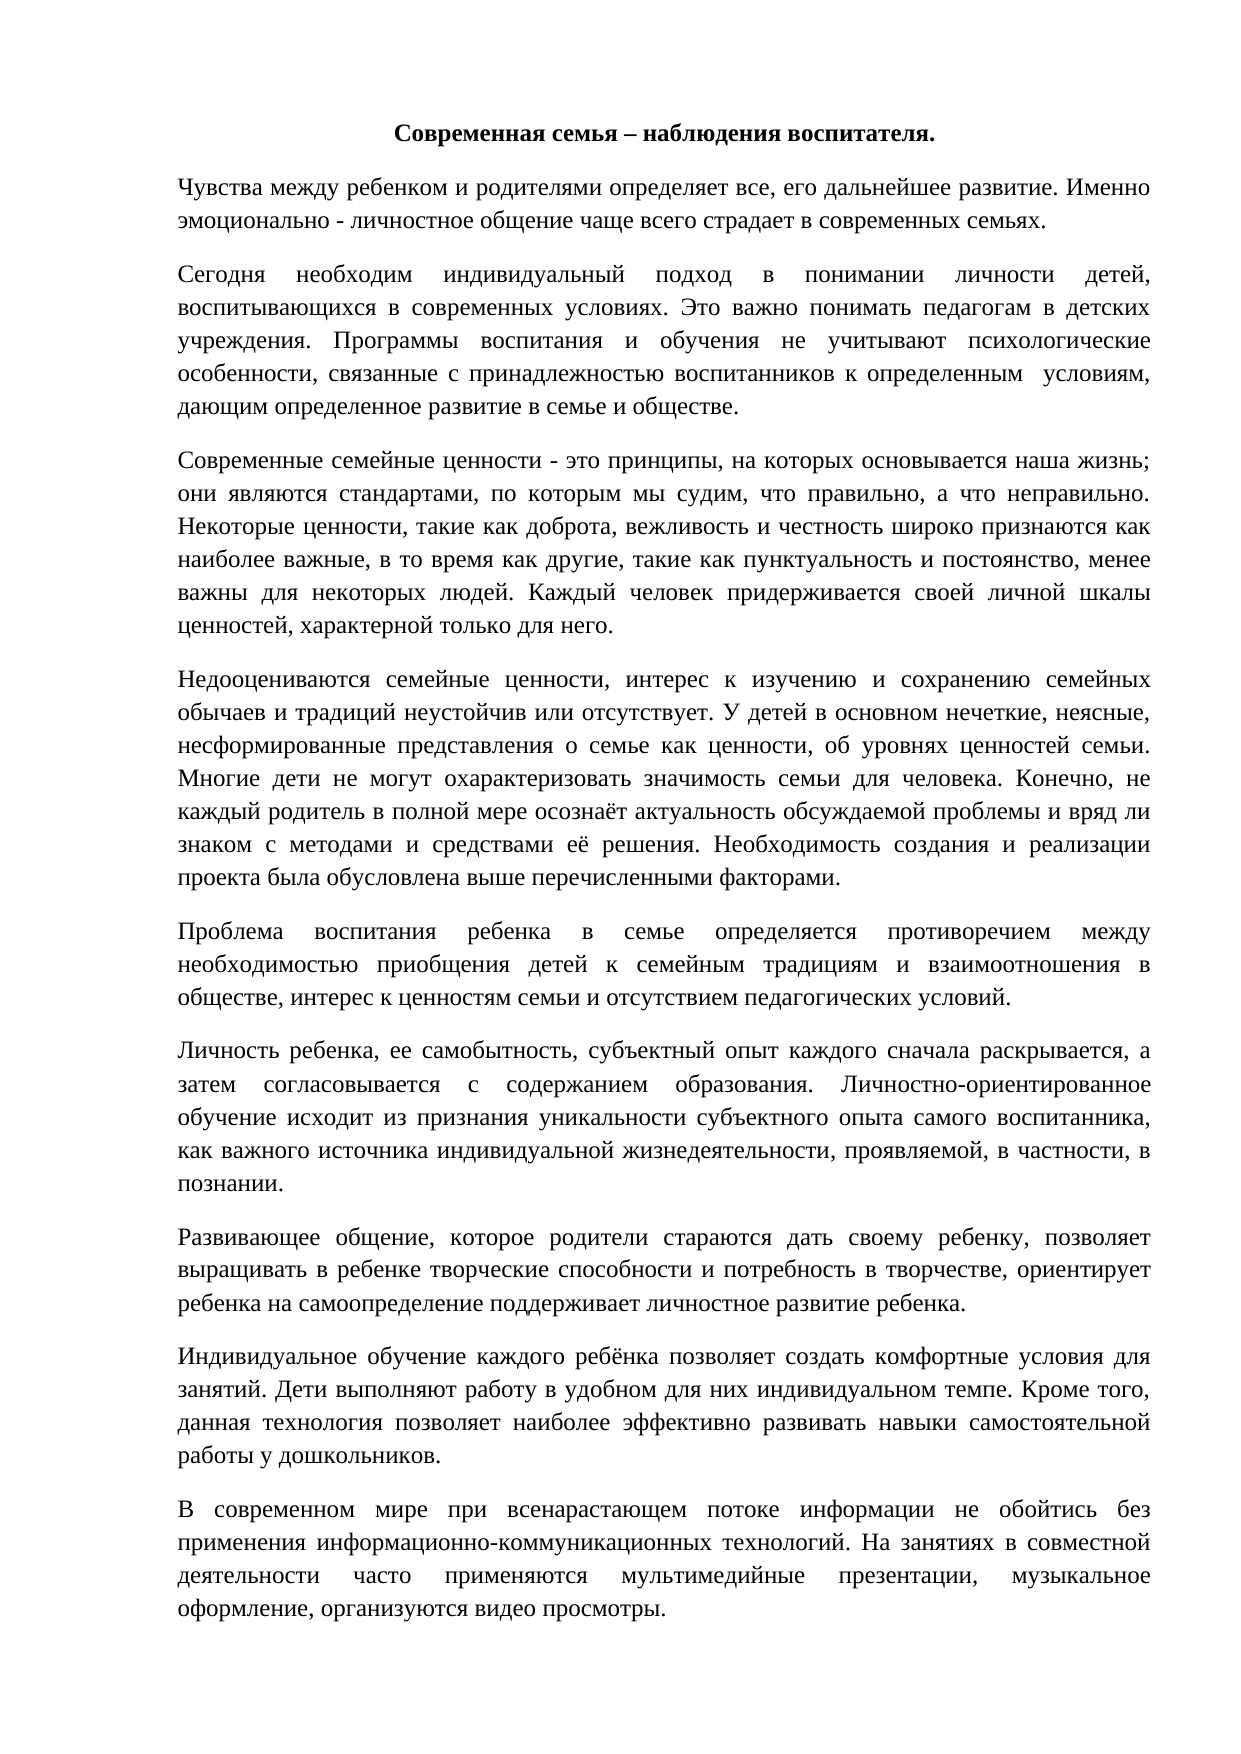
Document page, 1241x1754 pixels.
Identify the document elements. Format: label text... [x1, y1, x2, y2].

text Недооцениваются семейные ценности, интерес к изучению и сохранению семейных обычаев и традиций неустойчив или отсутствует. У детей в основном нечеткие, неясные, несформированные представления о семье как ценности, об уровнях ценностей семьи. Многие дети не могут охарактеризовать значимость семьи для человека. Конечно, не каждый родитель в полной мере осознаёт актуальность обсуждаемой проблемы и вряд ли знаком с методами и средствами её решения. Необходимость создания и реализации проекта была обусловлена выше перечисленными факторами. [177, 664, 1152, 891]
text Развивающее общение, которое родители стараются дать своему ребенку, позволяет выращивать в ребенке творческие способности и потребность в творчестве, ориентирует ребенка на самоопределение поддерживает личностное развитие ребенка. [177, 1222, 1152, 1316]
text Современная семья – наблюдения воспитателя. [177, 118, 1152, 147]
text Личность ребенка, ее самобытность, субъектный опыт каждого сначала раскрывается, а затем согласовывается с содержанием образования. Личностно-ориентированное обучение исходит из признания уникальности субъектного опыта самого воспитанника, как важного источника индивидуальной жизнедеятельности, проявляемой, в частности, в познании. [177, 1036, 1152, 1196]
text Сегодня необходим индивидуальный подход в понимании личности детей, воспитывающихся в современных условиях. Это важно понимать педагогам в детских учреждения. Программы воспитания и обучения не учитывают психологические особенности, связанные с принадлежностью воспитанников к определенным условиям, дающим определенное развитие в семье и обществе. [177, 259, 1152, 420]
text Проблема воспитания ребенка в семье определяется противоречием между необходимостью приобщения детей к семейным традициям и взаимоотношения в обществе, интерес к ценностям семьи и отсутствием педагогических условий. [177, 916, 1152, 1011]
text Индивидуальное обучение каждого ребёнка позволяет создать комфортные условия для занятий. Дети выполняют работу в удобном для них индивидуальном темпе. Кроме того, данная технология позволяет наиболее эффективно развивать навыки самостоятельной работы у дошкольников. [177, 1341, 1152, 1469]
text Современные семейные ценности - это принципы, на которых основывается наша жизнь; они являются стандартами, по которым мы судим, что правильно, а что неправильно. Некоторые ценности, такие как доброта, вежливость и честность широко признаются как наиболее важные, в то время как другие, такие как пунктуальность и постоянство, менее важны для некоторых людей. Каждый человек придерживается своей личной шкалы ценностей, характерной только для него. [177, 445, 1152, 639]
text Чувства между ребенком и родителями определяет все, его дальнейшее развитие. Именно эмоционально - личностное общение чаще всего страдает в современных семьях. [177, 172, 1152, 234]
text В современном мире при всенарастающем потоке информации не обойтись без применения информационно-коммуникационных технологий. На занятиях в совместной деятельности часто применяются мультимедийные презентации, музыкальное оформление, организуются видео просмотры. [177, 1494, 1152, 1622]
